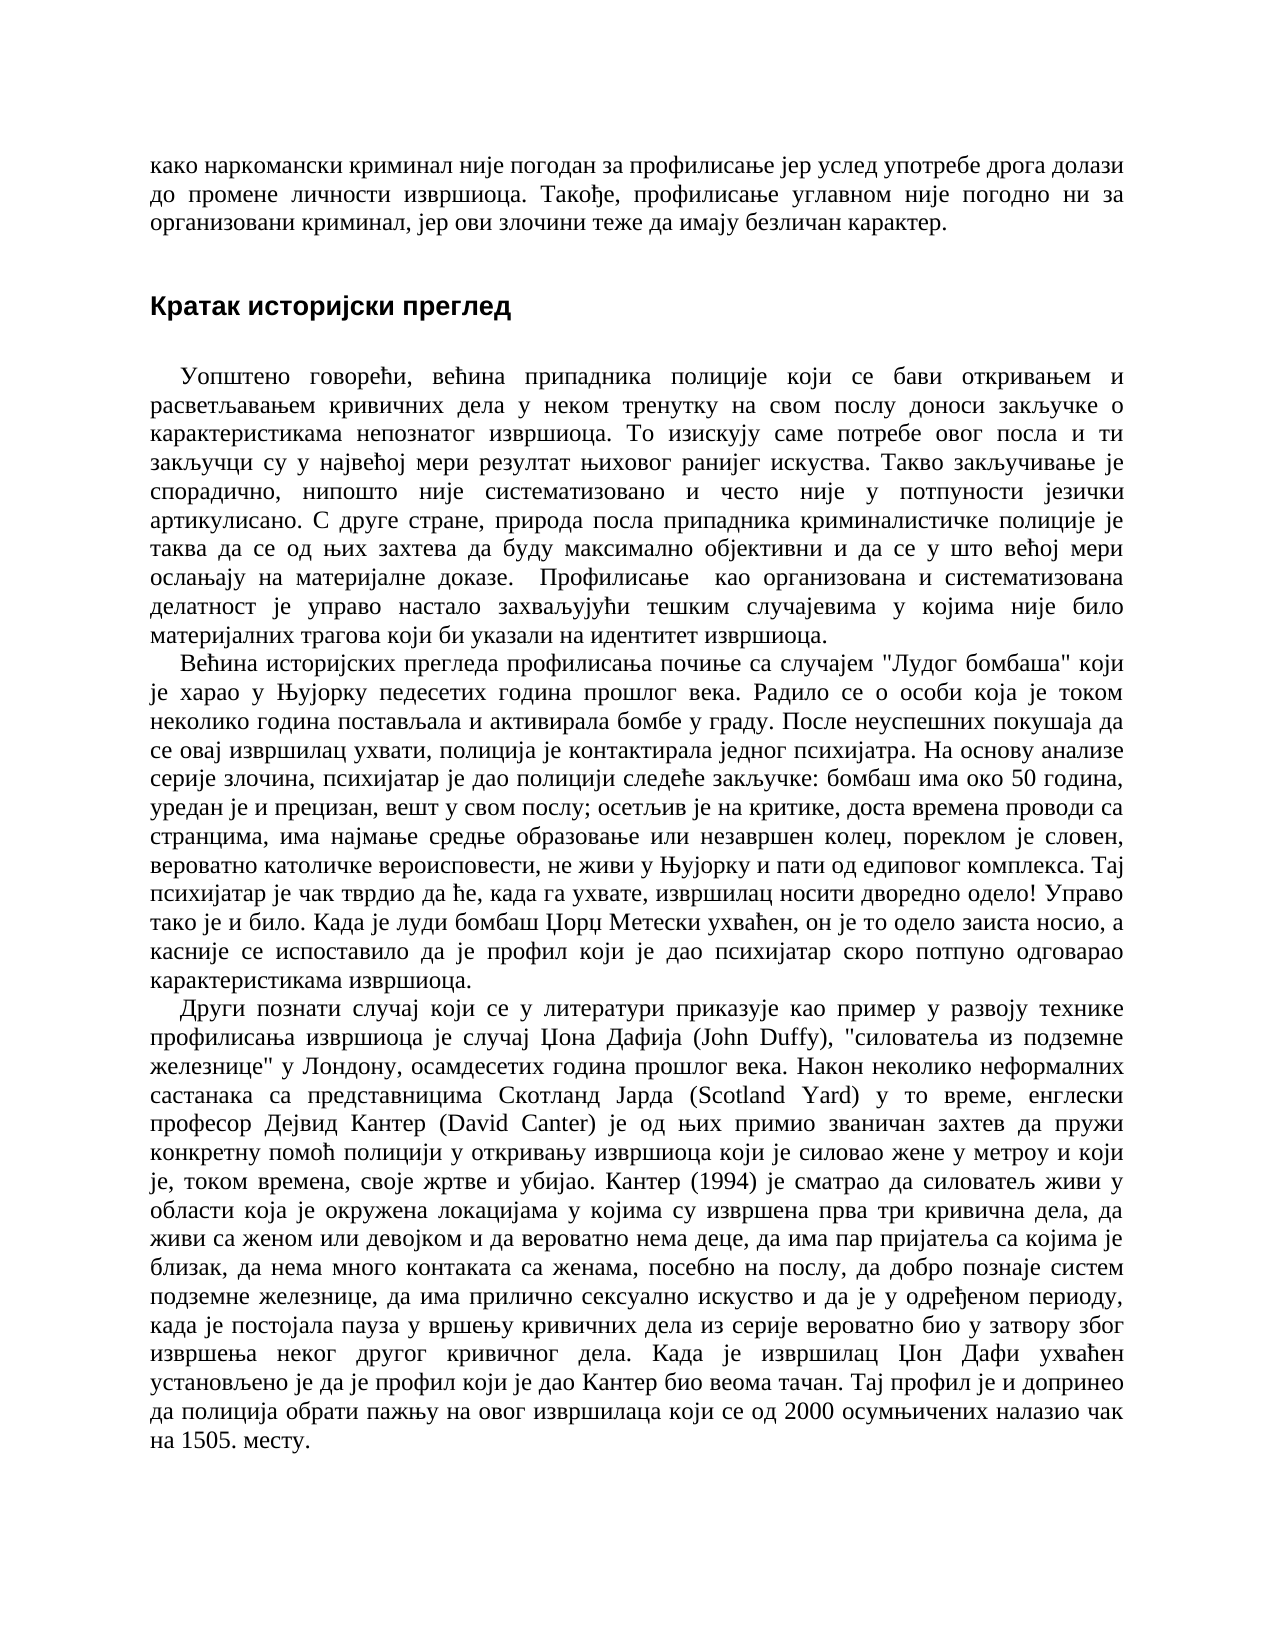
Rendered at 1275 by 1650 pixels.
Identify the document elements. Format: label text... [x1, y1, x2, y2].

text Већина историјских прегледа профилисања почиње са случајем "Лудог бомбаша" који је харао у Њујорку педесетих година прошлог века. Радило се о особи која је током неколико година постављала и активирала бомбе у граду. После неуспешних покушаја да се овај извршилац ухвати, полиција је контактирала једног психијатра. На основу анализе серије злочина, психијатар је дао полицији следеће закључке: бомбаш има око 50 година, уредан је и прецизан, вешт у свом послу; осетљив је на критике, доста времена проводи са странцима, има најмање средње образовање или незавршен колеџ, пореклом је словен, вероватно католичке вероисповести, не живи у Њујорку и пати од едиповог комплекса. Тај психијатар је чак тврдио да ће, када га ухвате, извршилац носити дворедно одело! Управо тако је и било. Када је луди бомбаш Џорџ Метески ухваћен, он је то одело заиста носио, а касније се испоставило да је профил који је дао психијатар скоро потпуно одговарао карактеристикама извршиоца. [150, 648, 1125, 993]
subtitle Кратак историјски преглед [150, 290, 1125, 321]
text Други познати случај који се у литератури приказује као пример у развоју технике профилисања извршиоца је случај Џона Дафија (John Duffy), "силоватеља из подземне железнице" у Лондону, осамдесетих година прошлог века. Након неколико неформалних састанака са представницима Скотланд Јарда (Scotland Yard) у то време, енглески професор Дејвид Кантер (David Canter) је од њих примио званичан захтев да пружи конкретну помоћ полицији у откривању извршиоца који је силовао жене у метроу и који је, током времена, своје жртве и убијао. Кантер (1994) је сматрао да силоватељ живи у области која је окружена локацијама у којима су извршена прва три кривична дела, да живи са женом или девојком и да вероватно нема деце, да има пар пријатеља са којима је близак, да нема много контаката са женама, посебно на послу, да добро познаје систем подземне железнице, да има прилично сексуално искуство и да је у одређеном периоду, када је постојала пауза у вршењу кривичних дела из серије вероватно био у затвору због извршења неког другог кривичног дела. Када је извршилац Џон Дафи ухваћен установљено је да је профил који је дао Кантер био веома тачан. Тај профил је и допринео да полиција обрати пажњу на овог извршилаца који се од 2000 осумњичених налазио чак на 1505. месту. [150, 993, 1125, 1453]
text Уопштено говорећи, већина припадника полиције који се бави откривањем и расветљавањем кривичних дела у неком тренутку на свом послу доноси закључке о карактеристикама непознатог извршиоца. То изискују саме потребе овог посла и ти закључци су у највећој мери резултат њиховог ранијег искуства. Такво закључивање је спорадично, нипошто није систематизовано и често није у потпуности језички артикулисано. С друге стране, природа посла припадника криминалистичке полиције је таква да се од њих захтева да буду максимално објективни и да се у што већој мери ослањају на материјалне доказе. Профилисање као организована и систематизована делатност је управо настало захваљујући тешким случајевима у којима није било материјалних трагова који би указали на идентитет извршиоца. [150, 361, 1125, 648]
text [150, 150, 1125, 236]
